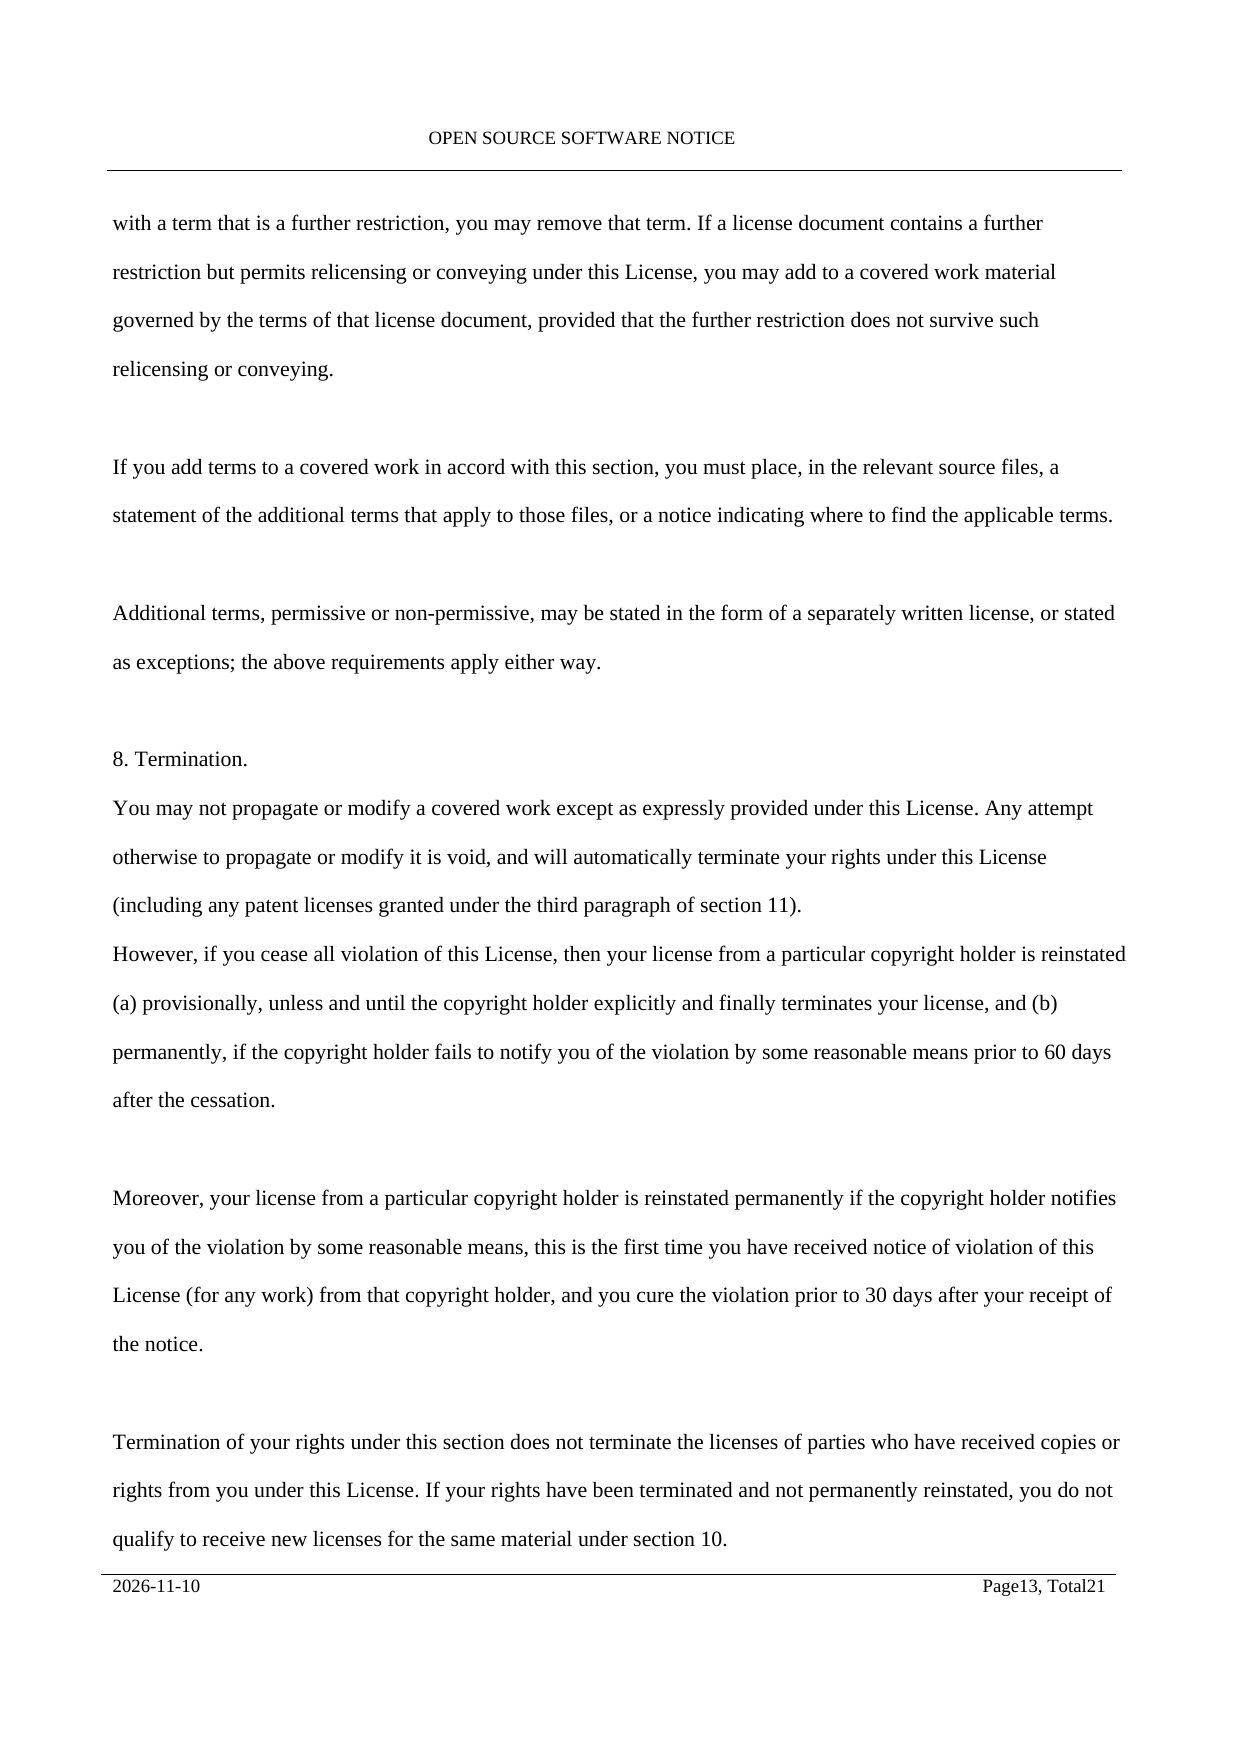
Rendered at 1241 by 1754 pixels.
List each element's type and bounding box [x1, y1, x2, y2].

text [112, 206, 1128, 1555]
